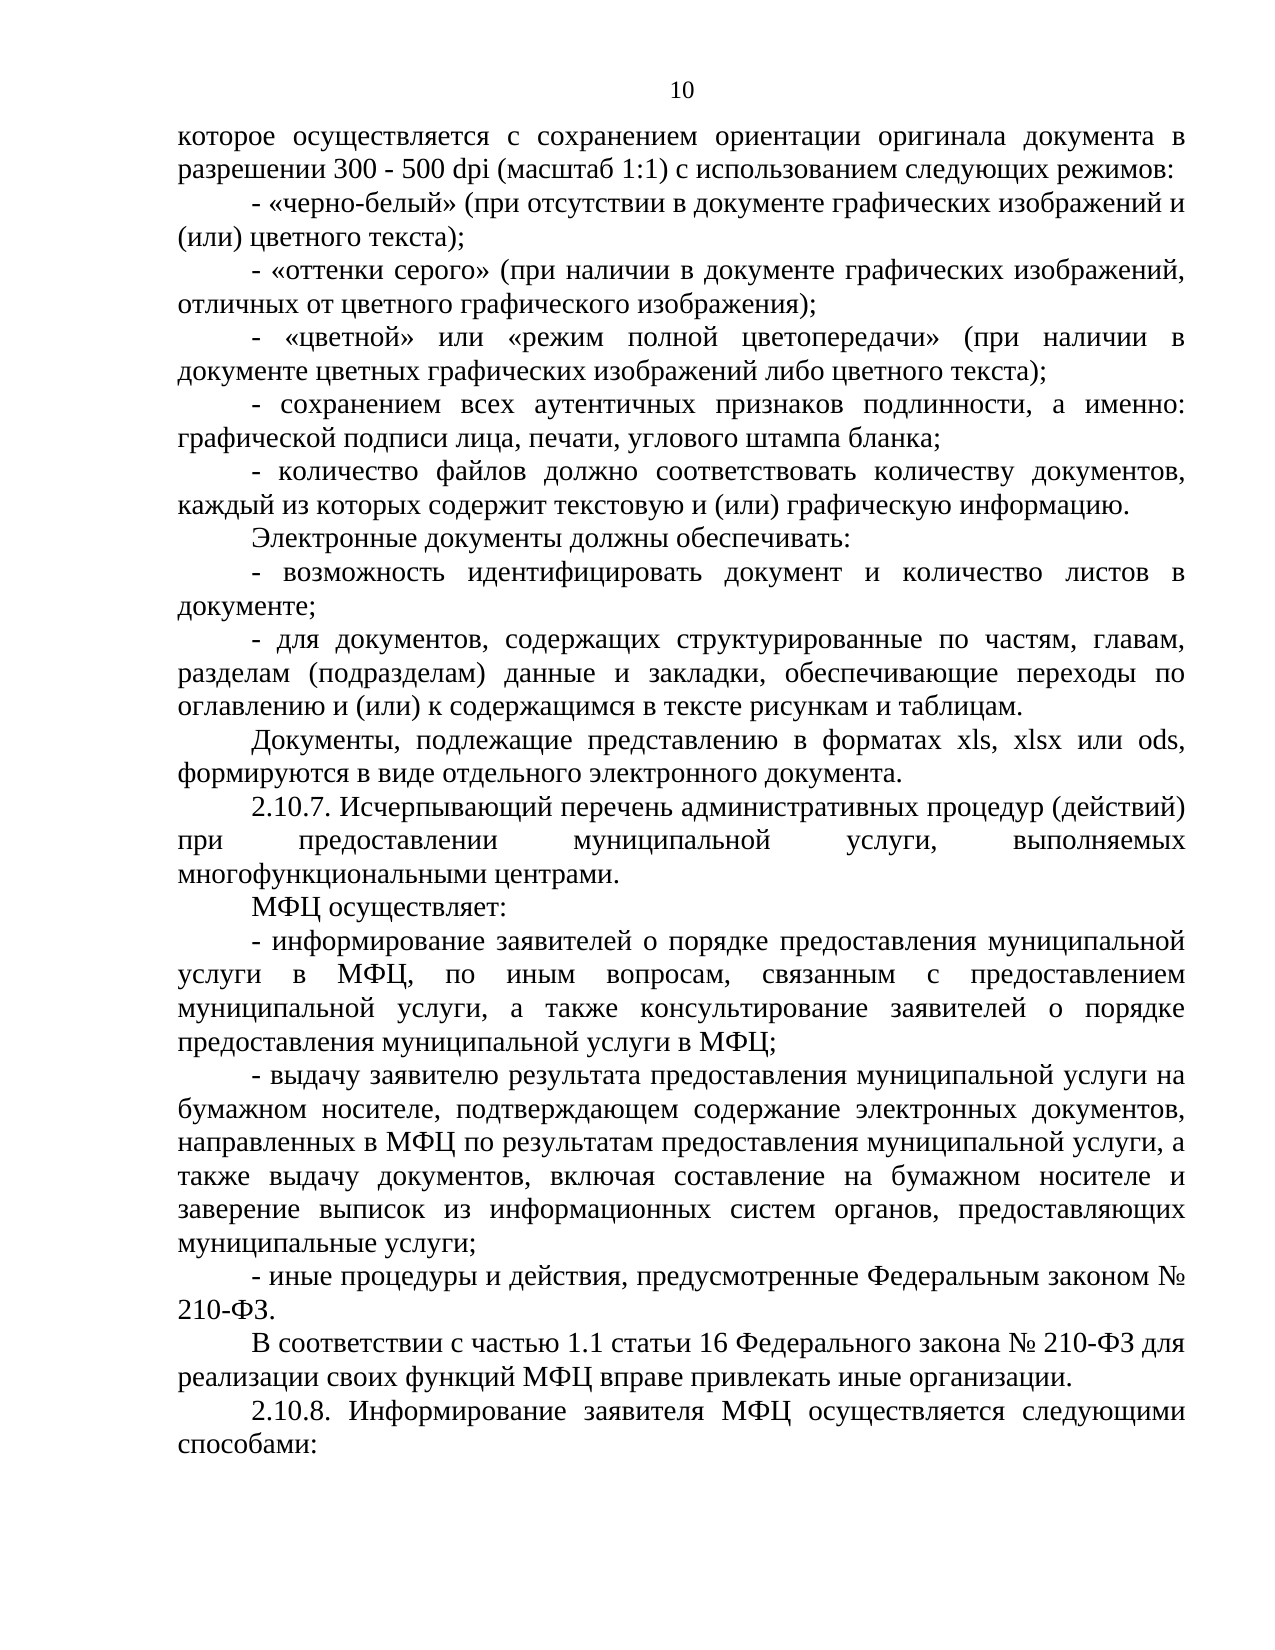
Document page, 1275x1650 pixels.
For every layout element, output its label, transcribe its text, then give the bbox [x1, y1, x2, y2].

text - иные процедуры и действия, предусмотренные Федеральным законом № 210-ФЗ. [177, 1258, 1186, 1326]
text Электронные документы должны обеспечивать: [177, 521, 1186, 554]
text МФЦ осуществляет: [177, 889, 1186, 923]
text 2.10.8. Информирование заявителя МФЦ осуществляется следующими способами: [177, 1393, 1186, 1460]
text - для документов, содержащих структурированные по частям, главам, разделам (подразделам) данные и закладки, обеспечивающие переходы по оглавлению и (или) к содержащимся в тексте рисункам и таблицам. [177, 621, 1186, 722]
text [177, 118, 1186, 185]
text - информирование заявителей о порядке предоставления муниципальной услуги в МФЦ, по иным вопросам, связанным с предоставлением муниципальной услуги, а также консультирование заявителей о порядке предоставления муниципальной услуги в МФЦ; [177, 923, 1186, 1057]
text - возможность идентифицировать документ и количество листов в документе; [177, 554, 1186, 621]
text 2.10.7. Исчерпывающий перечень административных процедур (действий) при предоставлении муниципальной услуги, выполняемых многофункциональными центрами. [177, 789, 1186, 889]
text - «цветной» или «режим полной цветопередачи» (при наличии в документе цветных графических изображений либо цветного текста); [177, 319, 1186, 386]
text - количество файлов должно соответствовать количеству документов, каждый из которых содержит текстовую и (или) графическую информацию. [177, 453, 1186, 521]
text - «черно-белый» (при отсутствии в документе графических изображений и (или) цветного текста); [177, 185, 1186, 252]
text - сохранением всех аутентичных признаков подлинности, а именно: графической подписи лица, печати, углового штампа бланка; [177, 386, 1186, 453]
text - «оттенки серого» (при наличии в документе графических изображений, отличных от цветного графического изображения); [177, 252, 1186, 319]
text В соответствии с частью 1.1 статьи 16 Федерального закона № 210-ФЗ для реализации своих функций МФЦ вправе привлекать иные организации. [177, 1326, 1186, 1393]
text - выдачу заявителю результата предоставления муниципальной услуги на бумажном носителе, подтверждающем содержание электронных документов, направленных в МФЦ по результатам предоставления муниципальной услуги, а также выдачу документов, включая составление на бумажном носителе и заверение выписок из информационных систем органов, предоставляющих муниципальные услуги; [177, 1057, 1186, 1258]
text Документы, подлежащие представлению в форматах xls, xlsx или ods, формируются в виде отдельного электронного документа. [177, 722, 1186, 789]
